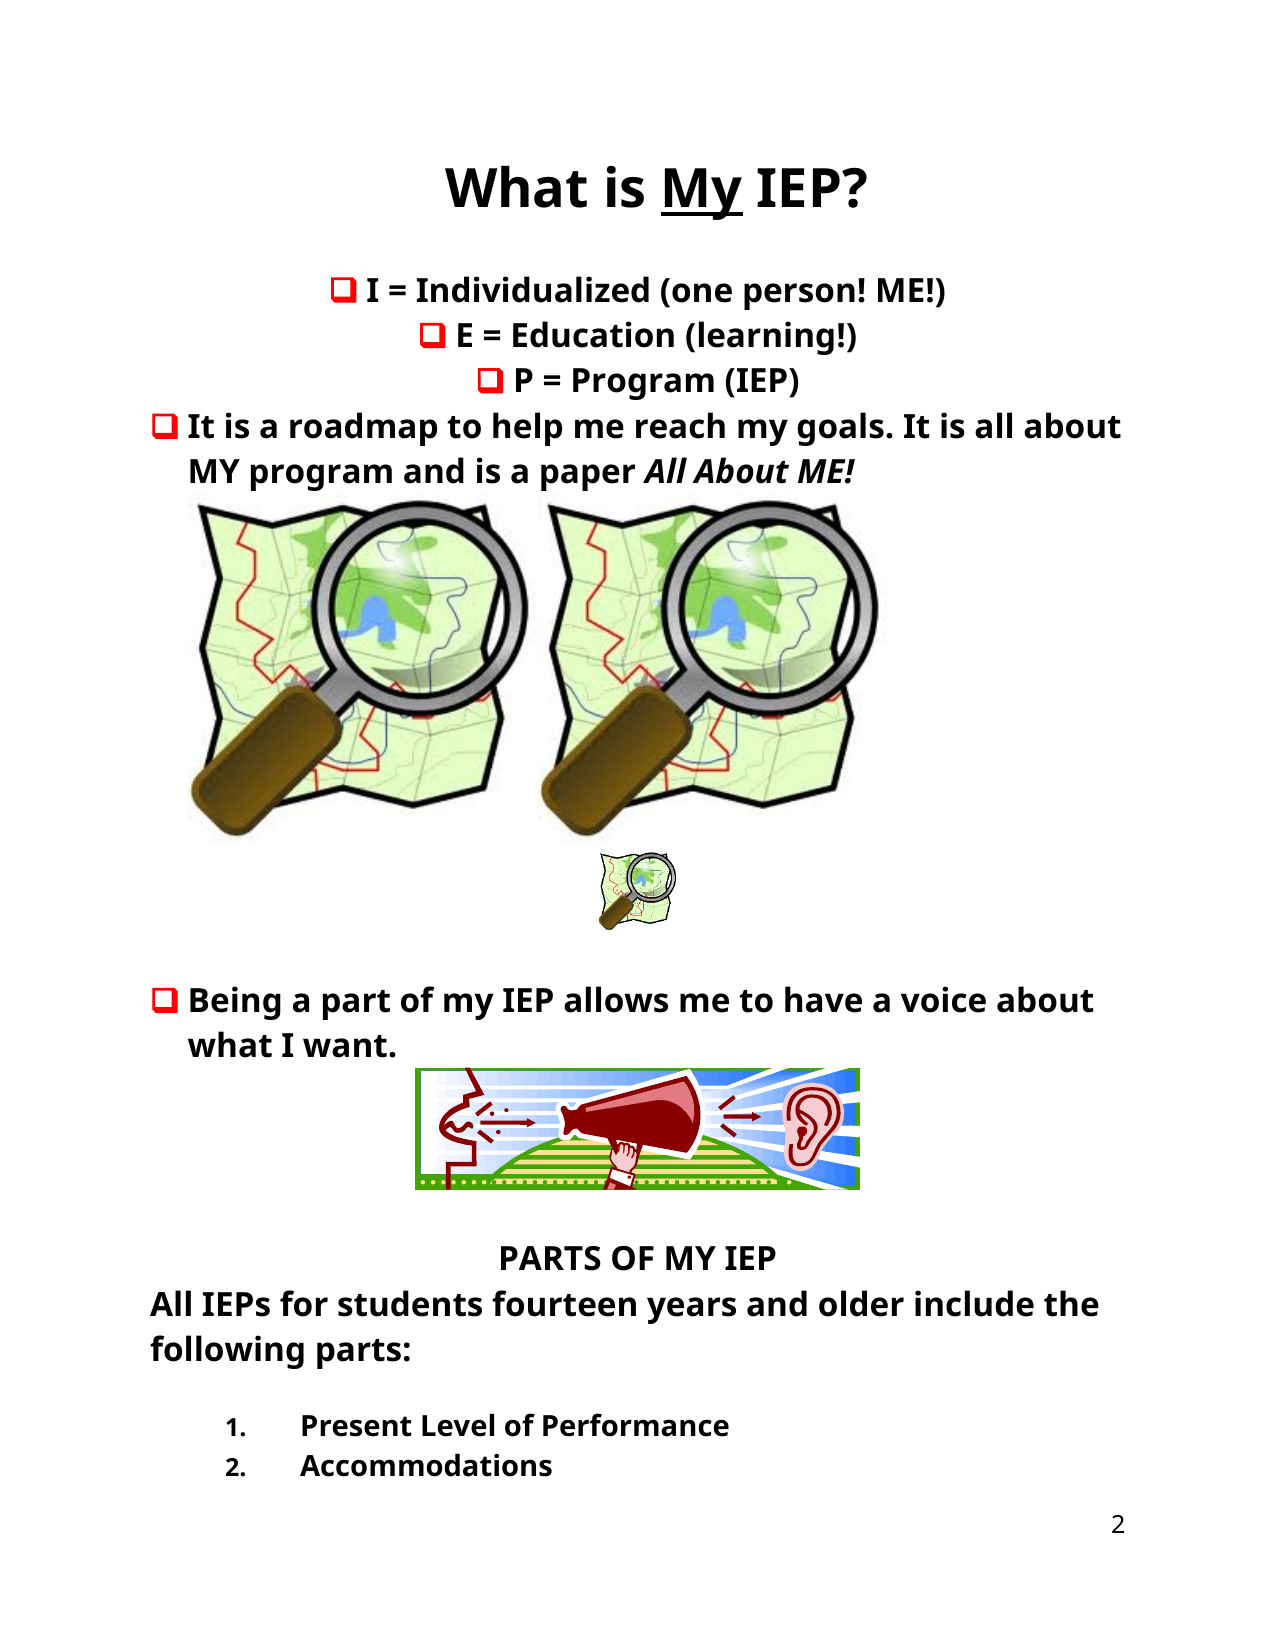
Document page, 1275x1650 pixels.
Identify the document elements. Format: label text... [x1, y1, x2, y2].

picture [187, 493, 888, 845]
list E = Education (learning!) [150, 312, 1125, 357]
text All IEPs for students fourteen years and older include the following parts: [150, 1280, 1125, 1371]
list P = Program (IEP) [150, 357, 1125, 403]
text What is My IEP? [187, 150, 1125, 224]
list Being a part of my IEP allows me to have a voice about what I want. [150, 977, 1125, 1068]
list Accommodations [225, 1445, 1125, 1484]
picture [597, 851, 678, 932]
list Present Level of Performance [225, 1405, 1125, 1445]
list I = Individualized (one person! ME!) [150, 266, 1125, 312]
text PARTS OF MY IEP [150, 1235, 1125, 1280]
